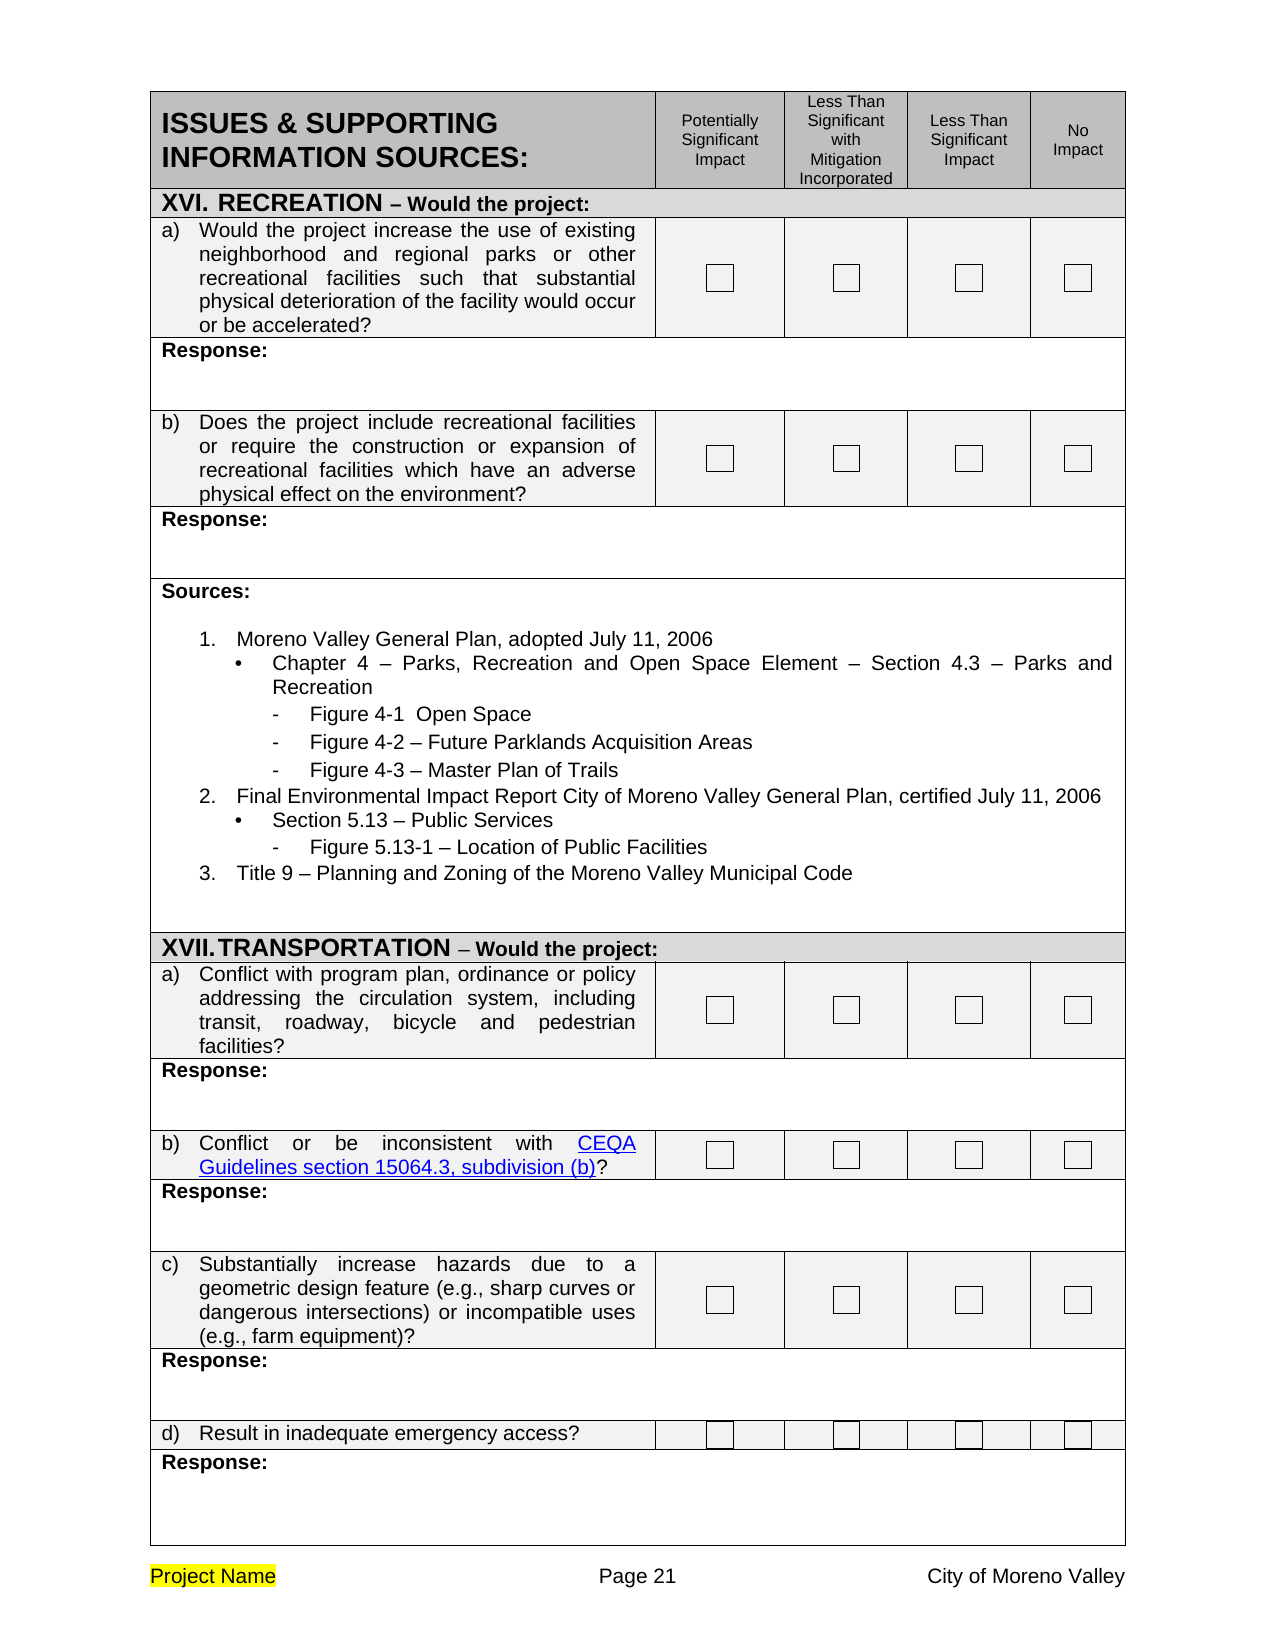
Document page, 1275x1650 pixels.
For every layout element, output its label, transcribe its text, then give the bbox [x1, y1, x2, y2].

table_cell [860, 1421, 907, 1449]
table_header Less Than Significant with Mitigation Incorporated [785, 92, 907, 188]
table_cell [1092, 1421, 1125, 1449]
table_cell c) Substantially increase hazards due to a geometric design feature (e.g., sharp curves or dangerous intersections) or incompatible uses (e.g., farm equipment)? [151, 1252, 655, 1347]
table_cell [1031, 1421, 1064, 1449]
table_cell [785, 963, 907, 1058]
table_cell [908, 411, 1030, 506]
table_header Less Than Significant Impact [908, 92, 1030, 188]
table_cell [785, 218, 907, 337]
table_cell [656, 411, 784, 506]
table_cell [656, 1131, 784, 1179]
table_cell [656, 963, 784, 1058]
table_cell b) Does the project include recreational facilities or require the construction or expansion of recreational facilities which have an adverse physical effect on the environment? [151, 411, 655, 506]
table_cell [1031, 411, 1125, 506]
table_cell Response: [151, 1059, 1125, 1130]
table_cell Response: [151, 507, 1125, 578]
table_cell Response: [151, 1450, 1125, 1545]
table_cell [908, 963, 1030, 1058]
table_cell [656, 218, 784, 337]
table_cell [1031, 1131, 1125, 1179]
table_cell [956, 1422, 982, 1448]
table_cell [785, 1131, 907, 1179]
table_header No Impact [1031, 92, 1125, 188]
table_cell a) Would the project increase the use of existing neighborhood and regional parks or other recreational facilities such that substantial physical deterioration of the facility would occur or be accelerated? [151, 218, 655, 337]
table_cell [785, 1252, 907, 1347]
table_cell [785, 1421, 833, 1449]
table_cell [1031, 963, 1125, 1058]
table_cell [1031, 218, 1125, 337]
table_cell [983, 1421, 1030, 1449]
table_cell [1031, 1252, 1125, 1347]
table_cell a) Conflict with program plan, ordinance or policy addressing the circulation system, including transit, roadway, bicycle and pedestrian facilities? [151, 963, 655, 1058]
table_cell [707, 1422, 733, 1448]
table_cell d) Result in inadequate emergency access? [151, 1421, 655, 1449]
table_cell Response: [151, 338, 1125, 409]
table_cell [908, 1421, 955, 1449]
table_cell [908, 1131, 1030, 1179]
table_cell XVI. RECREATION – Would the project: [151, 189, 1125, 217]
table_cell Response: [151, 1349, 1125, 1420]
table_cell [656, 1252, 784, 1347]
table_cell [1065, 1422, 1091, 1448]
table_cell Response: [151, 1180, 1125, 1251]
table_cell [785, 411, 907, 506]
table_cell [734, 1421, 784, 1449]
table_cell Sources: Moreno Valley General Plan, adopted July 11, 2006 Chapter 4 – Parks, Recreation and Open Space Element – Section 4.3 – Parks and Recreation Figure 4-1 Open Space Figure 4-2 – Future Parklands Acquisition Areas Figure 4-3 – Master Plan of Trails Final Environmental Impact Report City of Moreno Valley General Plan, certified July 11, 2006 Section 5.13 – Public Services Figure 5.13-1 – Location of Public Facilities Title 9 – Planning and Zoning of the Moreno Valley Municipal Code [151, 579, 1125, 932]
table_header Potentially Significant Impact [656, 92, 784, 188]
table_cell b) Conflict or be inconsistent with CEQA Guidelines section 15064.3, subdivision (b)? [151, 1131, 655, 1179]
table_cell [908, 1252, 1030, 1347]
table_cell [656, 1421, 706, 1449]
table_cell [834, 1422, 859, 1448]
table_cell XVII. TRANSPORTATION – Would the project: [151, 933, 1125, 961]
table_header ISSUES & SUPPORTING INFORMATION SOURCES: [151, 92, 655, 188]
table_cell [908, 218, 1030, 337]
